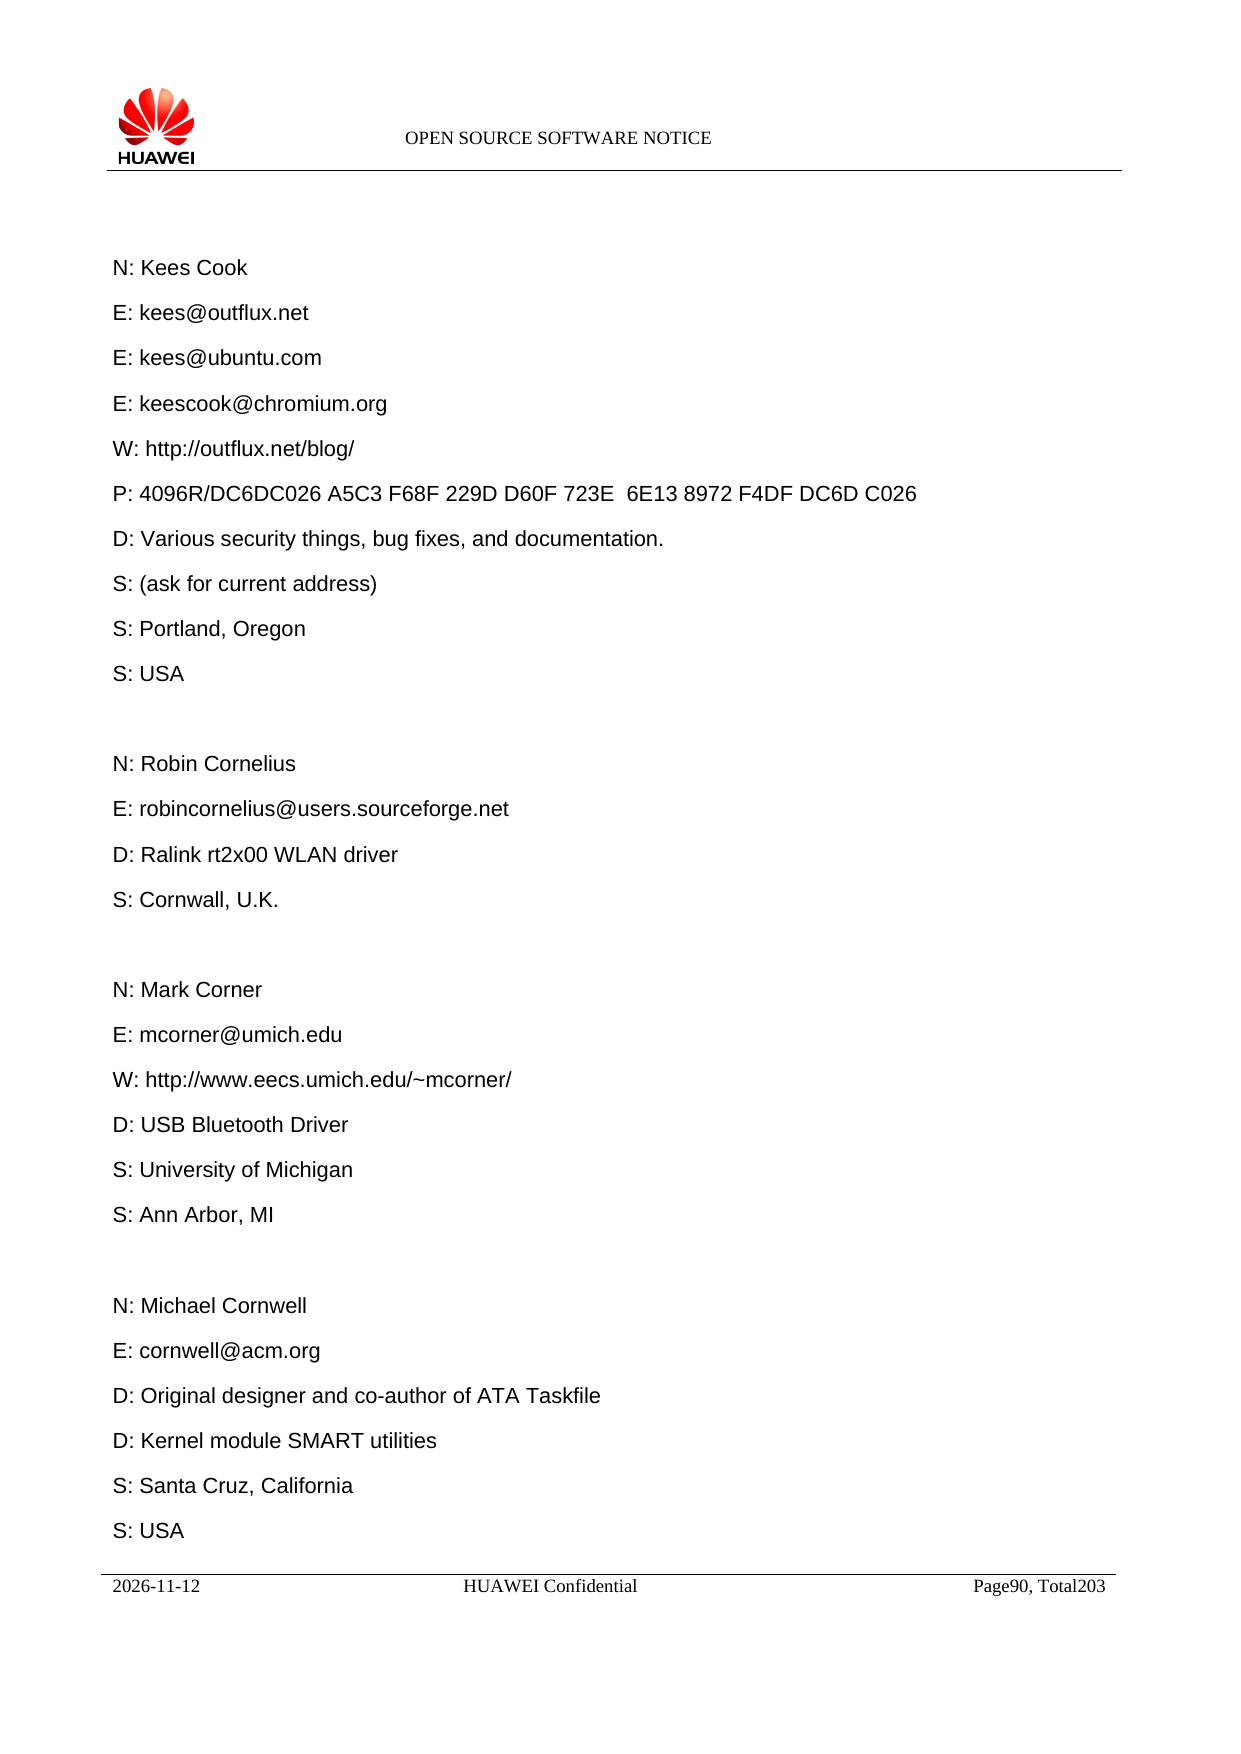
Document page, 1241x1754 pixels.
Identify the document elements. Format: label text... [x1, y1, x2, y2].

picture [118, 88, 194, 164]
text W: http://www.eecs.umich.edu/~mcorner/ [112, 1063, 1128, 1096]
text D: Ralink rt2x00 WLAN driver [112, 838, 1128, 870]
text S: Portland, Oregon [112, 612, 1128, 645]
text E: robincornelius@users.sourceforge.net [112, 793, 1128, 825]
text D: Original designer and co-author of ATA Taskfile [112, 1379, 1128, 1412]
text S: University of Michigan [112, 1153, 1128, 1186]
text P: 4096R/DC6DC026 A5C3 F68F 229D D60F 723E 6E13 8972 F4DF DC6D C026 [112, 477, 1128, 509]
text N: Michael Cornwell [112, 1289, 1128, 1321]
text E: keescook@chromium.org [112, 387, 1128, 419]
text S: (ask for current address) [112, 567, 1128, 600]
text S: Santa Cruz, California [112, 1469, 1128, 1502]
text E: cornwell@acm.org [112, 1334, 1128, 1366]
text D: Various security things, bug fixes, and documentation. [112, 522, 1128, 554]
text D: Kernel module SMART utilities [112, 1424, 1128, 1457]
text N: Mark Corner [112, 973, 1128, 1006]
text E: kees@outflux.net [112, 297, 1128, 329]
text S: Cornwall, U.K. [112, 883, 1128, 915]
text S: Ann Arbor, MI [112, 1199, 1128, 1231]
text S: USA [112, 1514, 1128, 1547]
text N: Robin Cornelius [112, 748, 1128, 780]
text S: USA [112, 657, 1128, 690]
text E: mcorner@umich.edu [112, 1018, 1128, 1051]
text N: Kees Cook [112, 251, 1128, 284]
text D: USB Bluetooth Driver [112, 1108, 1128, 1141]
text E: kees@ubuntu.com [112, 342, 1128, 374]
text W: http://outflux.net/blog/ [112, 432, 1128, 464]
